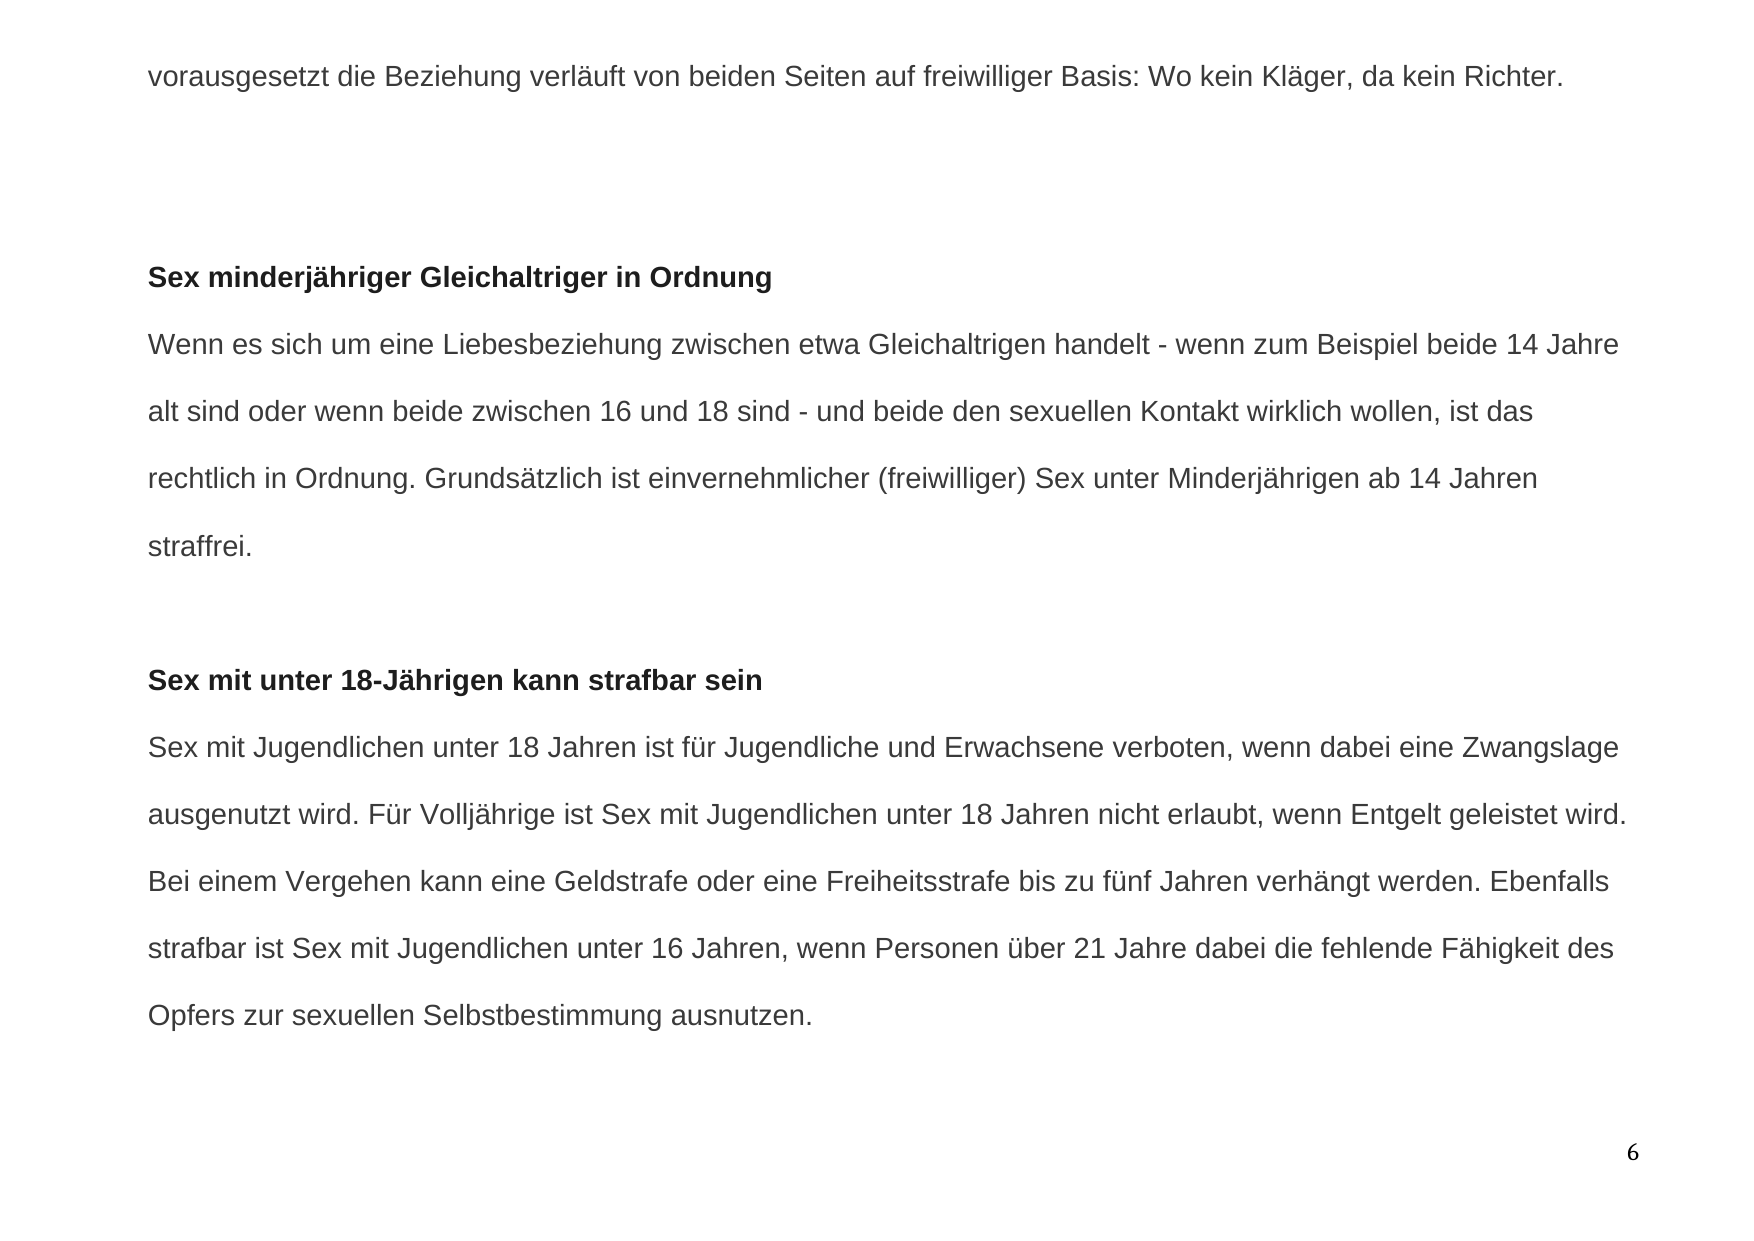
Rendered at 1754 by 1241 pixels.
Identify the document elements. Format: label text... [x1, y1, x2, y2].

text Sex minderjähriger Gleichaltriger in Ordnung [148, 260, 1639, 294]
text Sex mit unter 18-Jährigen kann strafbar sein [148, 663, 1639, 696]
text Wenn es sich um eine Liebesbeziehung zwischen etwa Gleichaltrigen handelt - wenn zum Beispiel beide 14 Jahre alt sind oder wenn beide zwischen 16 und 18 sind - und beide den sexuellen Kontakt wirklich wollen, ist das rechtlich in Ordnung. Grundsätzlich ist einvernehmlicher (freiwilliger) Sex unter Minderjährigen ab 14 Jahren straffrei. [148, 327, 1639, 562]
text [148, 59, 1639, 93]
text Sex mit Jugendlichen unter 18 Jahren ist für Jugendliche und Erwachsene verboten, wenn dabei eine Zwangslage ausgenutzt wird. Für Volljährige ist Sex mit Jugendlichen unter 18 Jahren nicht erlaubt, wenn Entgelt geleistet wird. Bei einem Vergehen kann eine Geldstrafe oder eine Freiheitsstrafe bis zu fünf Jahren verhängt werden. Ebenfalls strafbar ist Sex mit Jugendlichen unter 16 Jahren, wenn Personen über 21 Jahre dabei die fehlende Fähigkeit des Opfers zur sexuellen Selbstbestimmung ausnutzen. [148, 730, 1639, 1032]
